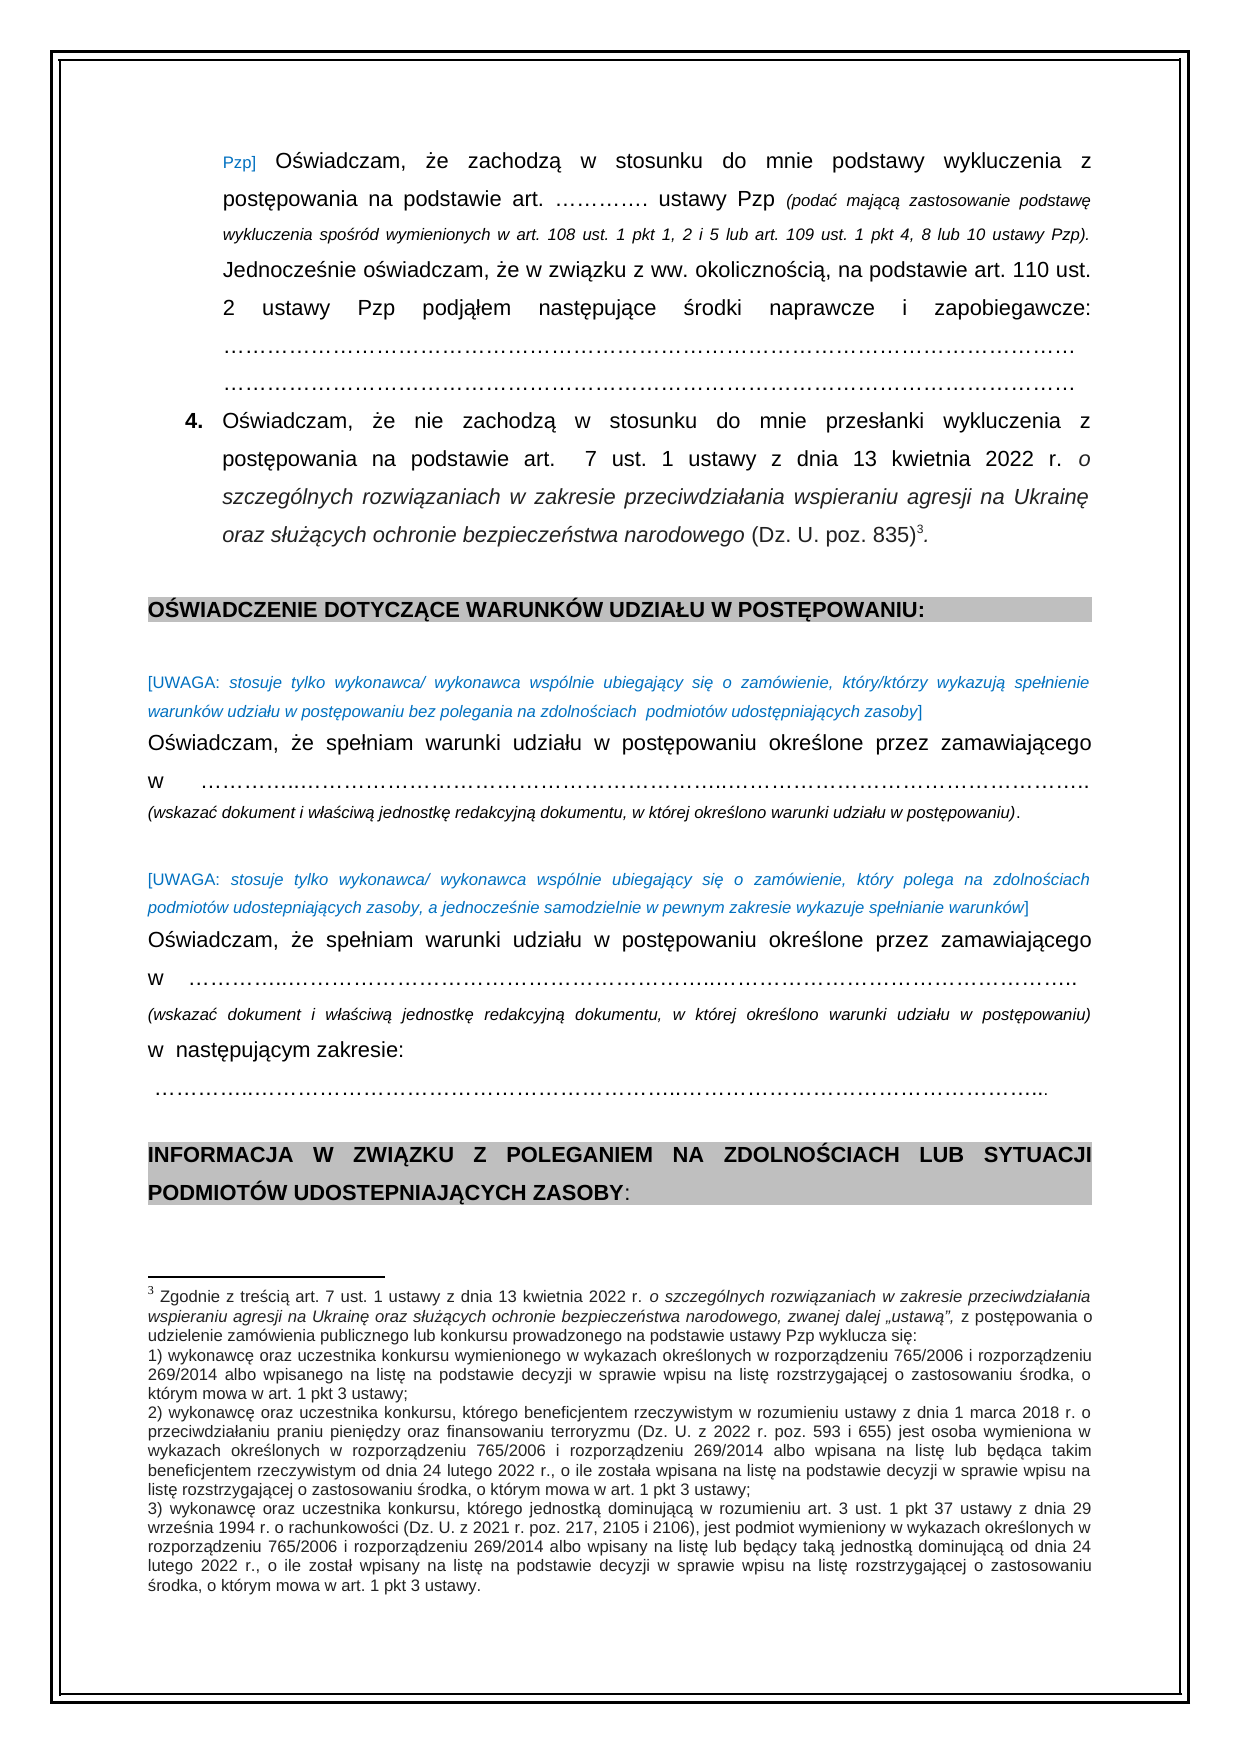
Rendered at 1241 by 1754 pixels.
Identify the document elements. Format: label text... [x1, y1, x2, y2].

text …………..…………………………………………………..…………………………………………... [148, 1075, 1092, 1100]
text INFORMACJA W ZWIĄZKU Z POLEGANIEM NA ZDOLNOŚCIACH LUB SYTUACJI PODMIOTÓW UDOSTEPNIAJĄCYCH ZASOBY: [148, 1142, 1092, 1205]
text [UWAGA: stosuje tylko wykonawca/ wykonawca wspólnie ubiegający się o zamówienie, który/którzy wykazują spełnienie warunków udziału w postępowaniu bez polegania na zdolnościach podmiotów udostępniających zasoby] [148, 673, 1092, 721]
text OŚWIADCZENIE DOTYCZĄCE WARUNKÓW UDZIAŁU W POSTĘPOWANIU: [148, 597, 1092, 622]
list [185, 148, 1092, 396]
text Oświadczam, że spełniam warunki udziału w postępowaniu określone przez zamawiającego w …………..…………………………………………………..………………………………………….. (wskazać dokument i właściwą jednostkę redakcyjną dokumentu, w której określono warunki udziału w postępowaniu) w następującym zakresie: [148, 927, 1092, 1063]
list Oświadczam, że nie zachodzą w stosunku do mnie przesłanki wykluczenia z postępowania na podstawie art. 7 ust. 1 ustawy z dnia 13 kwietnia 2022 r. o szczególnych rozwiązaniach w zakresie przeciwdziałania wspieraniu agresji na Ukrainę oraz służących ochronie bezpieczeństwa narodowego (Dz. U. poz. 835). [185, 408, 1092, 547]
text Oświadczam, że spełniam warunki udziału w postępowaniu określone przez zamawiającego w …………..…………………………………………………..………………………………………….. (wskazać dokument i właściwą jednostkę redakcyjną dokumentu, w której określono warunki udziału w postępowaniu). [148, 730, 1092, 822]
text [UWAGA: stosuje tylko wykonawca/ wykonawca wspólnie ubiegający się o zamówienie, który polega na zdolnościach podmiotów udostepniających zasoby, a jednocześnie samodzielnie w pewnym zakresie wykazuje spełnianie warunków] [148, 869, 1092, 917]
